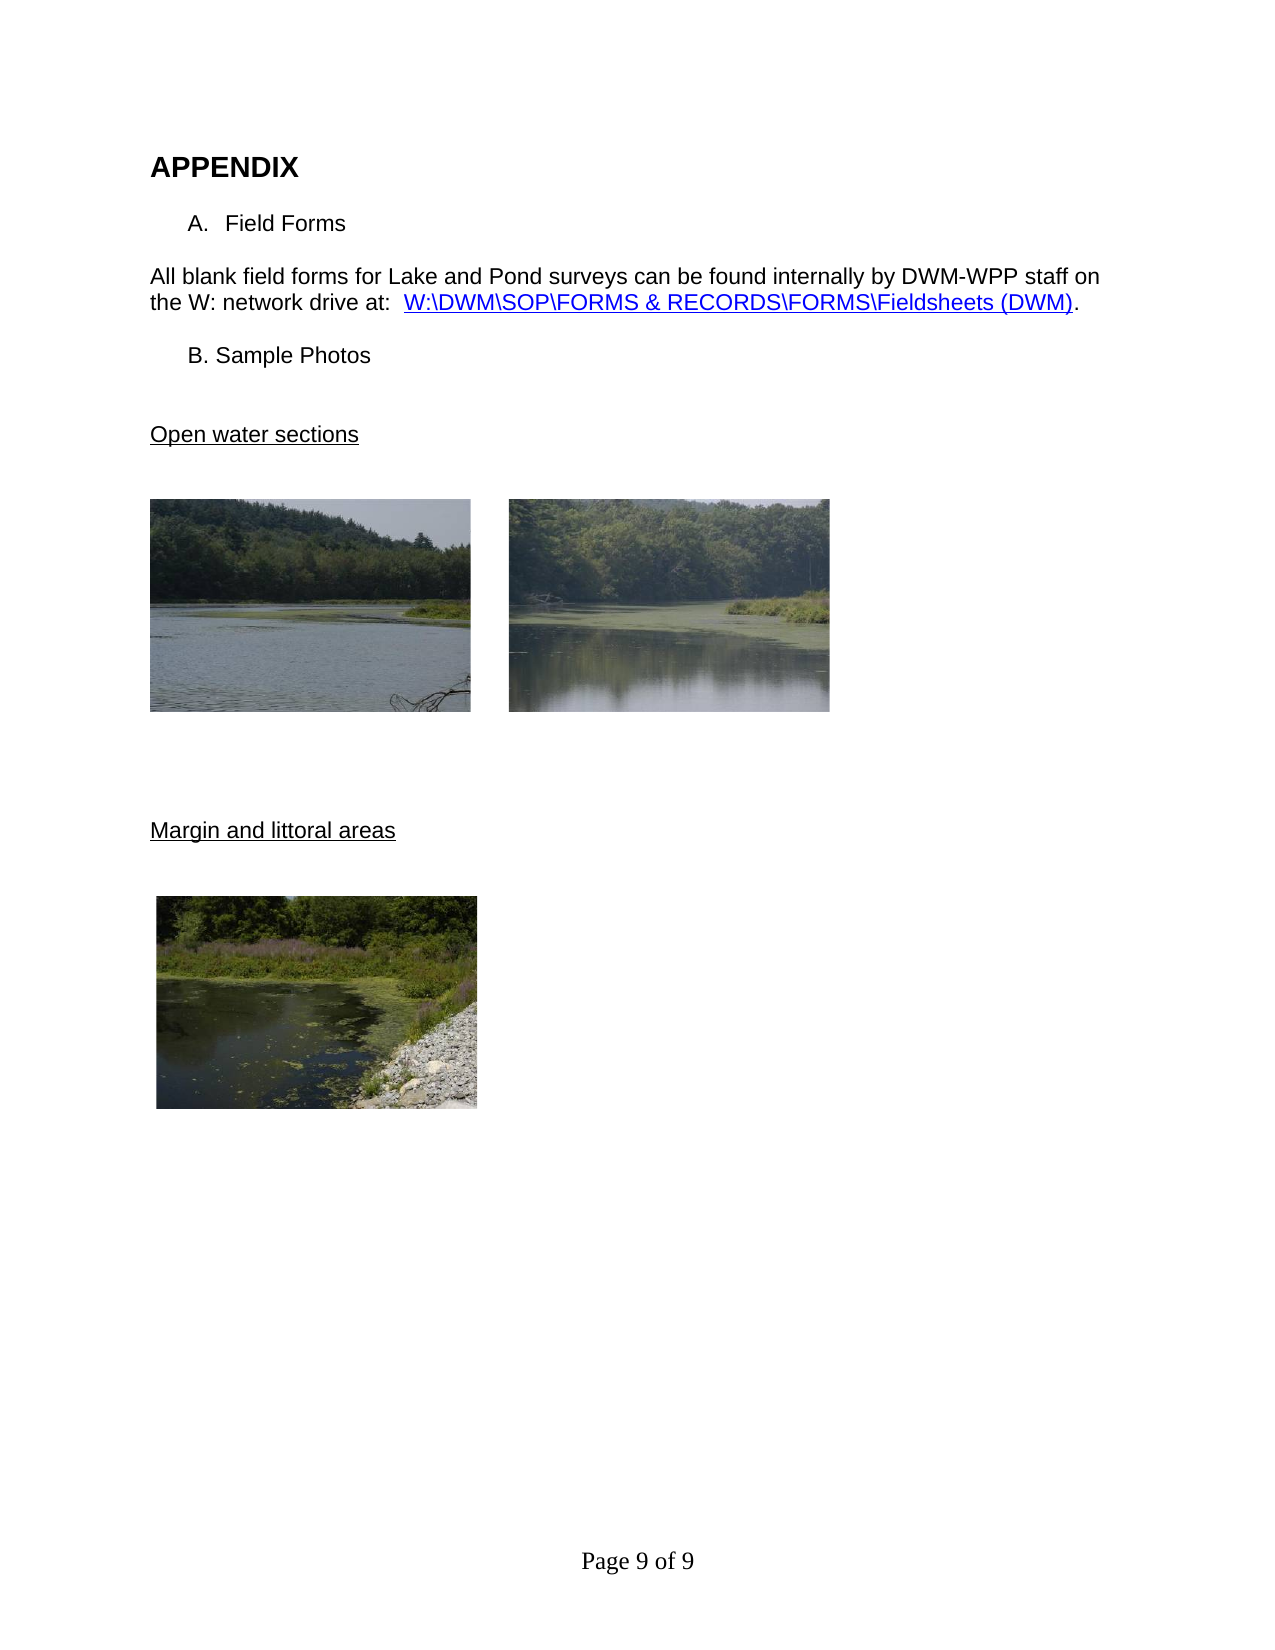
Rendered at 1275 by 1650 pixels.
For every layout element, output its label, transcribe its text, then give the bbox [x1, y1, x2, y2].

picture [156, 896, 478, 1109]
picture [508, 499, 830, 712]
text B. Sample Photos [187, 342, 1125, 368]
picture [150, 499, 471, 712]
text Open water sections [150, 421, 1125, 447]
text Margin and littoral areas [150, 817, 1125, 844]
text All blank field forms for Lake and Pond surveys can be found internally by DWM-WPP staff on the W: network drive at: W:\DWM\SOP\FORMS & RECORDS\FORMS\Fieldsheets (DWM). [150, 263, 1125, 315]
list Field Forms [187, 210, 1125, 236]
text APPENDIX [150, 150, 1125, 183]
